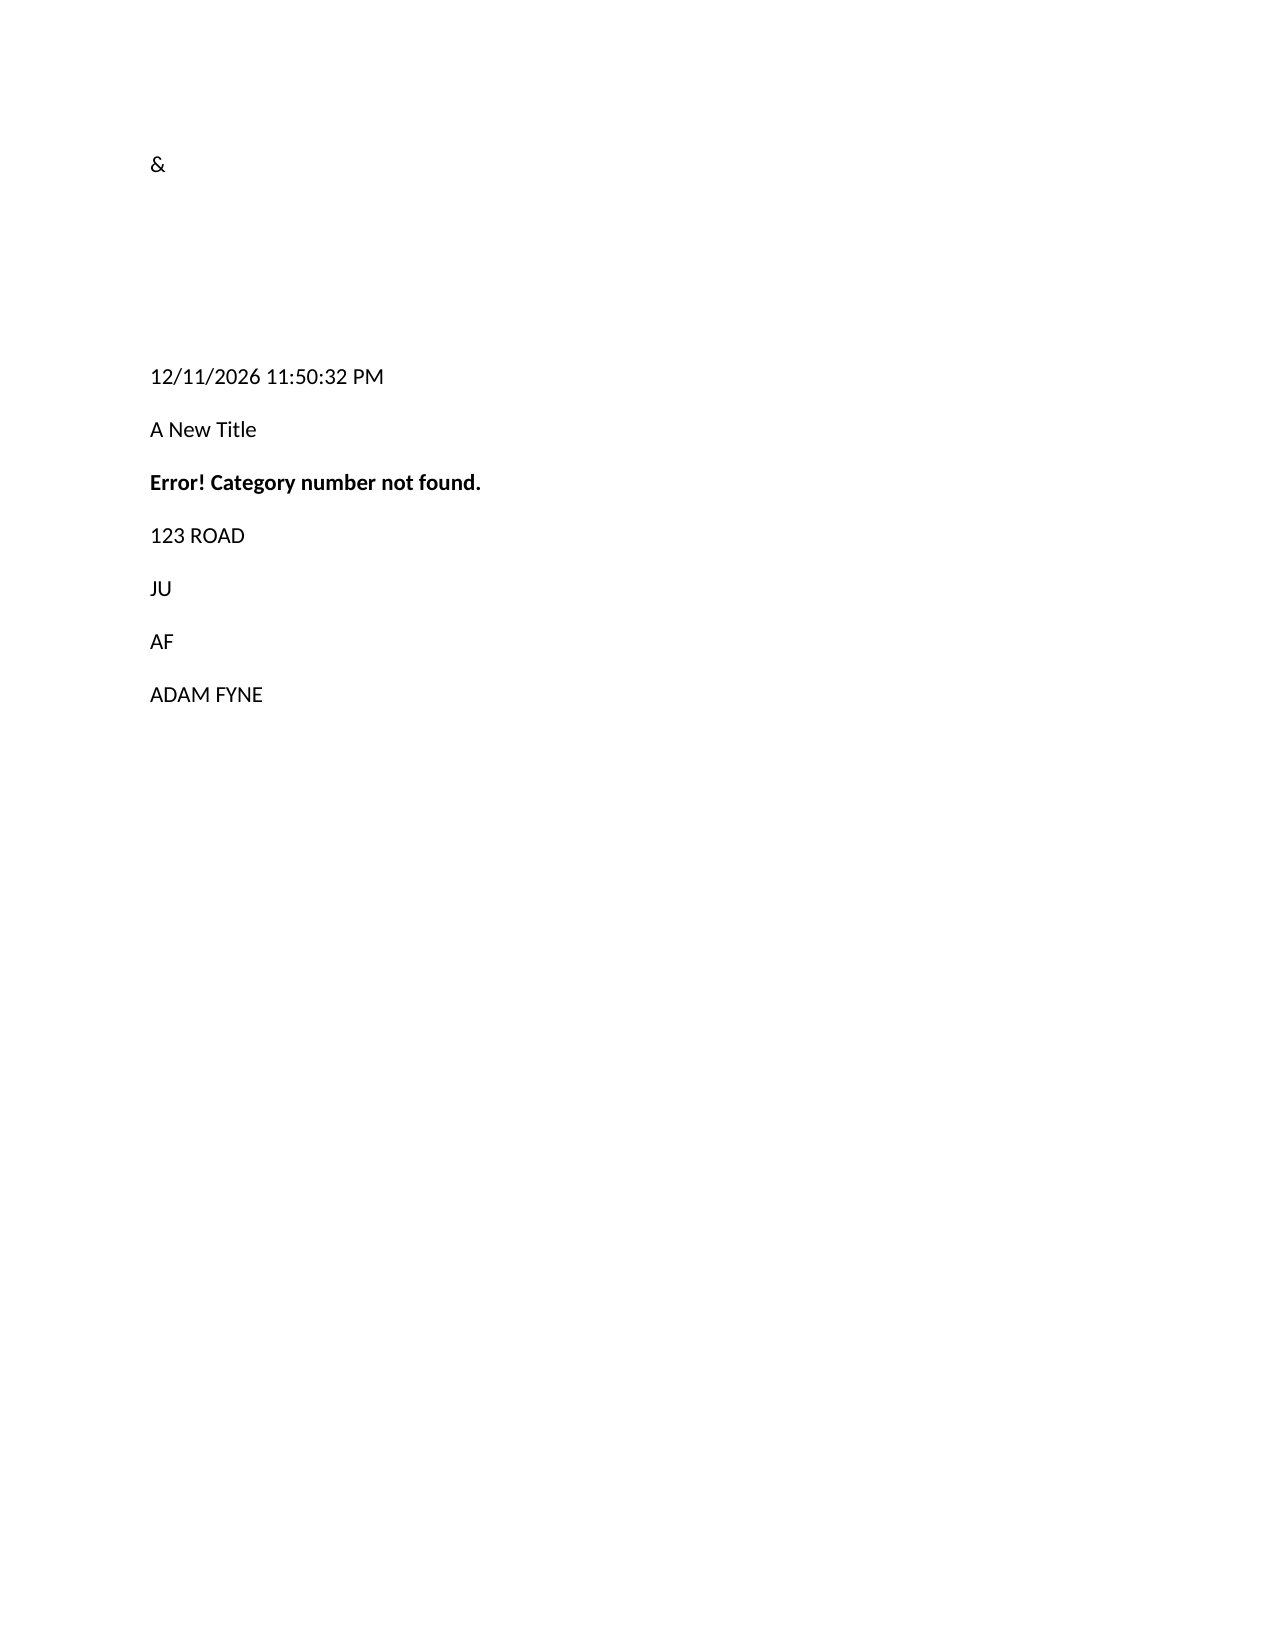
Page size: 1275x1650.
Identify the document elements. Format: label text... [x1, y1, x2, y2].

text 123 ROAD [150, 521, 1125, 549]
text Error! Category number not found. [150, 468, 1125, 496]
text JU [150, 574, 1125, 602]
text A New Title [150, 415, 1125, 443]
text ADAM FYNE [150, 680, 1125, 708]
text 13/01/2025 10:05:07 AM [150, 362, 1125, 390]
text AF [150, 627, 1125, 655]
